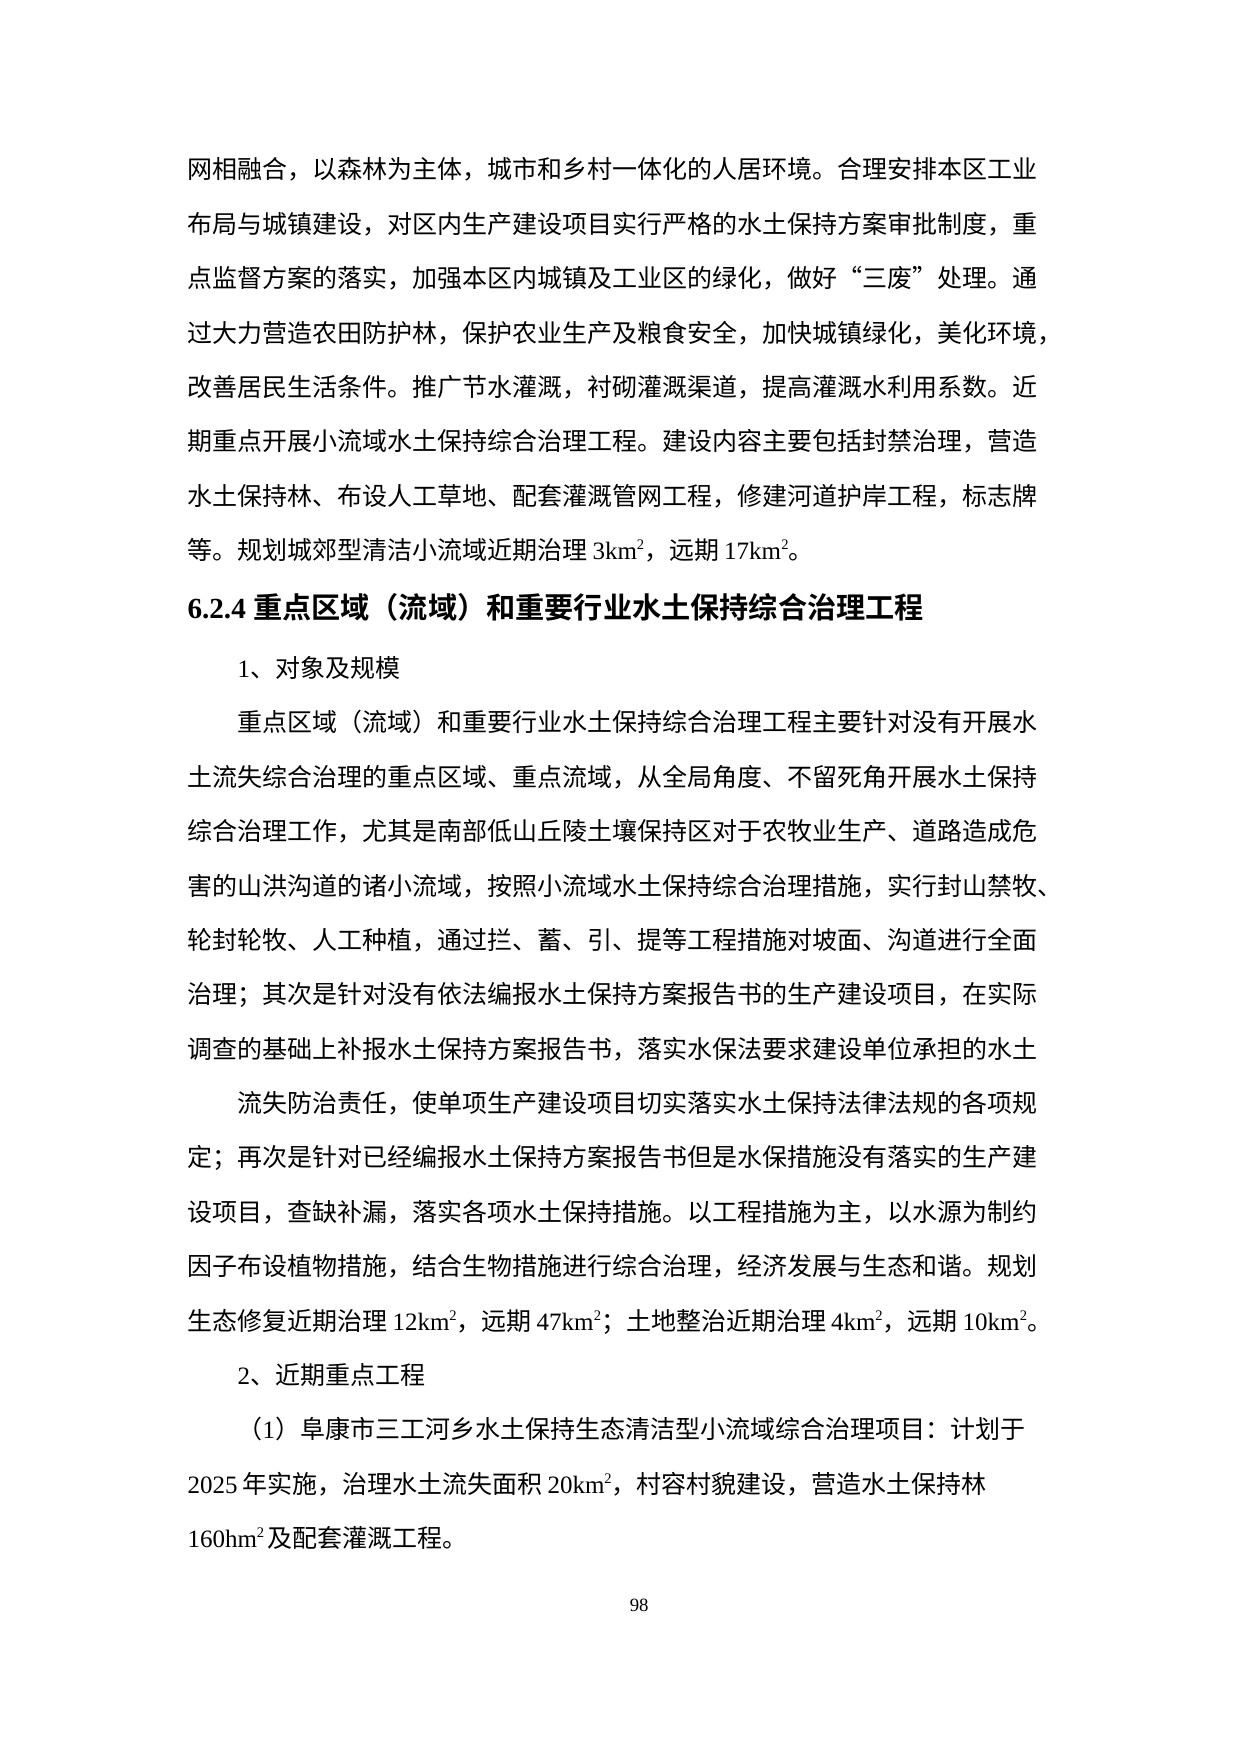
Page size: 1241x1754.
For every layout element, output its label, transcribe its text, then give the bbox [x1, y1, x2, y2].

text 2、近期重点工程 [187, 1355, 1053, 1392]
text 重点区域（流域）和重要行业水土保持综合治理工程主要针对没有开展水土流失综合治理的重点区域、重点流域，从全局角度、不留死角开展水土保持综合治理工作，尤其是南部低山丘陵土壤保持区对于农牧业生产、道路造成危害的山洪沟道的诸小流域，按照小流域水土保持综合治理措施，实行封山禁牧、轮封轮牧、人工种植，通过拦、蓄、引、提等工程措施对坡面、沟道进行全面治理；其次是针对没有依法编报水土保持方案报告书的生产建设项目，在实际调查的基础上补报水土保持方案报告书，落实水保法要求建设单位承担的水土 [187, 703, 1053, 1065]
subtitle 6.2.4 重点区域（流域）和重要行业水土保持综合治理工程 [187, 585, 1053, 627]
text 流失防治责任，使单项生产建设项目切实落实水土保持法律法规的各项规定；再次是针对已经编报水土保持方案报告书但是水保措施没有落实的生产建设项目，查缺补漏，落实各项水土保持措施。以工程措施为主，以水源为制约因子布设植物措施，结合生物措施进行综合治理，经济发展与生态和谐。规划生态修复近期治理12km2，远期47km2；土地整治近期治理4km2，远期10km2。 [187, 1083, 1053, 1337]
text （1）阜康市三工河乡水土保持生态清洁型小流域综合治理项目：计划于2025年实施，治理水土流失面积20km2，村容村貌建设，营造水土保持林160hm2及配套灌溉工程。 [187, 1410, 1053, 1555]
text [187, 150, 1053, 567]
text 1、对象及规模 [187, 648, 1053, 685]
